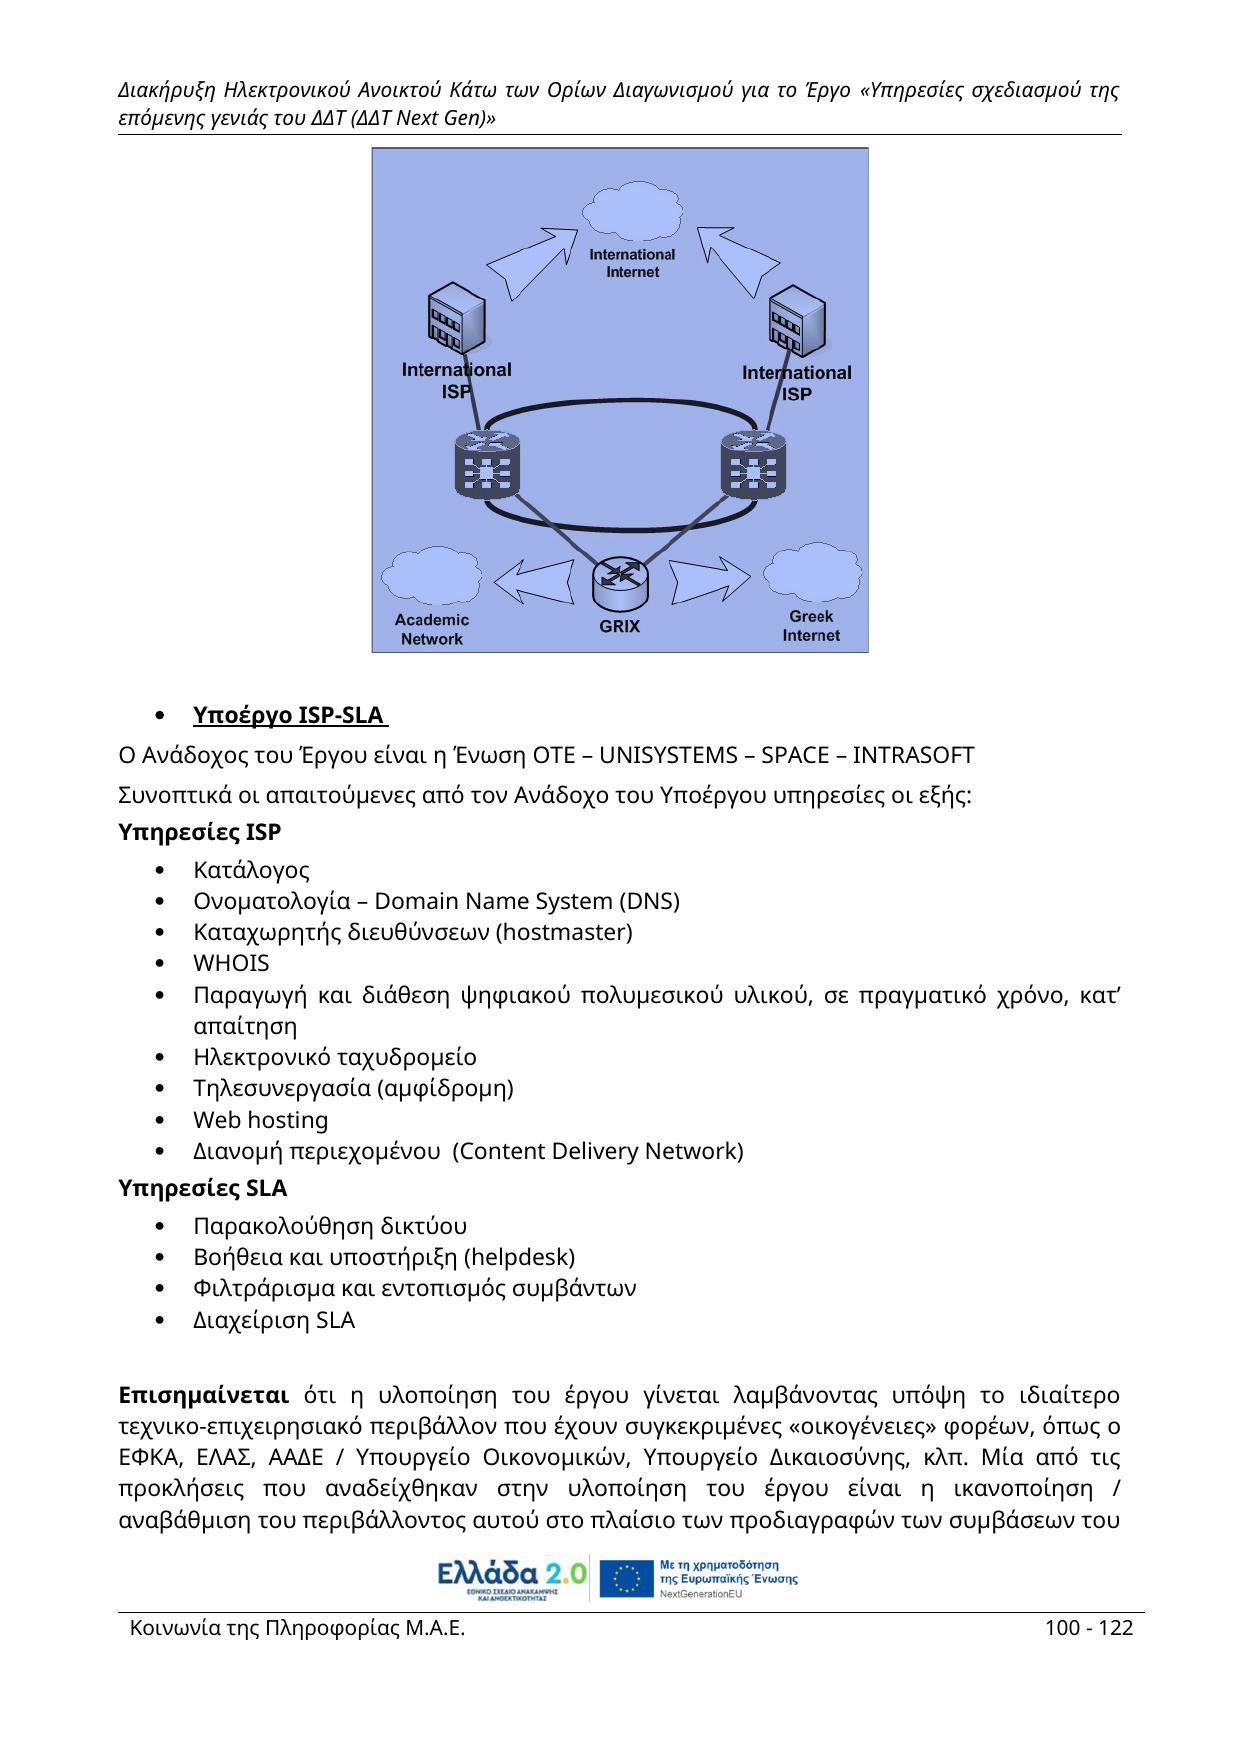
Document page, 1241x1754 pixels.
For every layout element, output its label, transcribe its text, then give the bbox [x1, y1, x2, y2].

list Υποέργο ISP-SLA [156, 698, 1122, 730]
text Ο Ανάδοχος του Έργου είναι η Ένωση OTE – UNISYSTEMS – SPACE – INTRASOFT [118, 738, 1122, 770]
list Ηλεκτρονικό ταχυδρομείο [156, 1041, 1122, 1072]
list Web hosting [156, 1103, 1122, 1135]
picture [437, 1554, 804, 1602]
text Συνοπτικά οι απαιτούμενες από τον Ανάδοχο του Υποέργου υπηρεσίες οι εξής: [118, 778, 1122, 810]
list Παραγωγή και διάθεση ψηφιακού πολυμεσικού υλικού, σε πραγματικό χρόνο, κατ’ απαίτηση [156, 978, 1122, 1041]
list Παρακολούθηση δικτύου [156, 1210, 1122, 1241]
list WHOIS [156, 947, 1122, 978]
list Βοήθεια και υποστήριξη (helpdesk) [156, 1241, 1122, 1272]
list Διαχείριση SLA [156, 1303, 1122, 1335]
list Κατάλογος [156, 853, 1122, 885]
list Τηλεσυνεργασία (αμφίδρομη) [156, 1072, 1122, 1103]
list Διανομή περιεχομένου (Content Delivery Network) [156, 1135, 1122, 1166]
text Υπηρεσίες SLA [118, 1172, 1122, 1203]
list Ονοματολογία – Domain Name System (DNS) [156, 885, 1122, 916]
text Υπηρεσίες ISP [118, 816, 1122, 847]
list Καταχωρητής διευθύνσεων (hostmaster) [156, 916, 1122, 947]
list Φιλτράρισμα και εντοπισμός συμβάντων [156, 1272, 1122, 1303]
